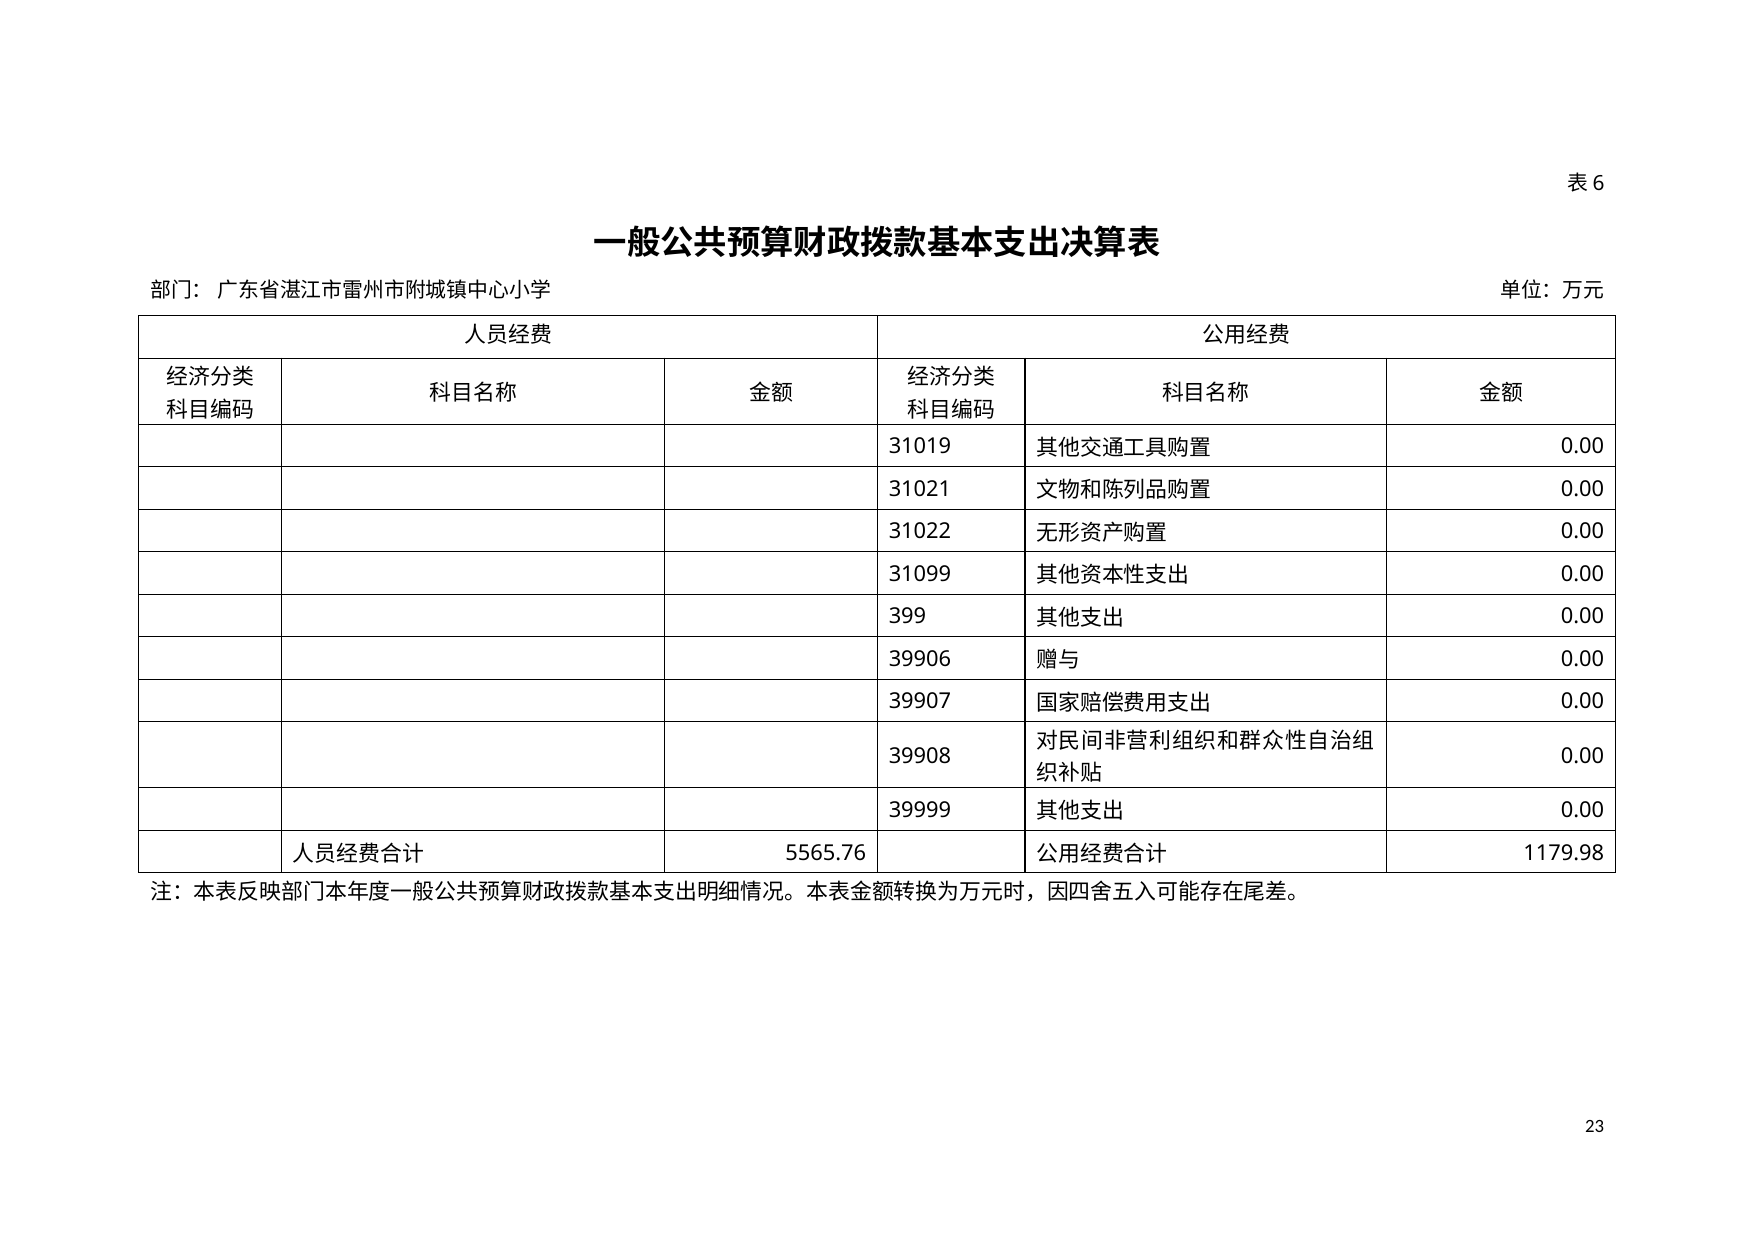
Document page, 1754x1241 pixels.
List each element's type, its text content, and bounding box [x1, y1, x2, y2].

table_cell 金额 [1387, 359, 1615, 424]
table_cell 经济分类 科目编码 [139, 359, 281, 424]
table_cell [139, 637, 281, 679]
table_cell [282, 467, 664, 509]
table_cell 其他支出 [1026, 595, 1386, 636]
table_cell [139, 467, 281, 509]
table_cell 31099 [878, 552, 1024, 594]
table_cell 单位：万元 [1386, 273, 1615, 315]
table_cell 399 [878, 595, 1024, 636]
table_cell [665, 425, 877, 466]
table_cell 0.00 [1387, 595, 1615, 636]
table_cell 39999 [878, 788, 1024, 830]
table_cell [139, 722, 281, 787]
table_cell 金额 [665, 359, 877, 424]
table_cell [665, 788, 877, 830]
table_cell [139, 788, 281, 830]
table_cell 1179.98 [1387, 831, 1615, 872]
table_cell [139, 425, 281, 466]
table_cell 对民间非营利组织和群众性自治组织补贴 [1026, 722, 1386, 787]
table_cell 其他交通工具购置 [1026, 425, 1386, 466]
table_cell 0.00 [1387, 788, 1615, 830]
table_cell [282, 552, 664, 594]
table_cell 39906 [878, 637, 1024, 679]
table_cell [665, 595, 877, 636]
table_cell 赠与 [1026, 637, 1386, 679]
table_cell 0.00 [1387, 467, 1615, 509]
table_cell [139, 595, 281, 636]
table_cell 公用经费 [878, 316, 1615, 358]
table_cell 39908 [878, 722, 1024, 787]
table_cell [665, 552, 877, 594]
table_cell 无形资产购置 [1026, 510, 1386, 551]
table_cell [878, 831, 1024, 872]
table_cell 科目名称 [282, 359, 664, 424]
table_cell 其他资本性支出 [1026, 552, 1386, 594]
table_cell 国家赔偿费用支出 [1026, 680, 1386, 721]
table_cell 0.00 [1387, 552, 1615, 594]
table_cell 0.00 [1387, 510, 1615, 551]
table_cell [282, 637, 664, 679]
table_cell [665, 722, 877, 787]
table_cell 其他支出 [1026, 788, 1386, 830]
table_cell 人员经费合计 [282, 831, 664, 872]
table_cell 0.00 [1387, 637, 1615, 679]
table_cell 0.00 [1387, 722, 1615, 787]
table_cell [282, 425, 664, 466]
table_cell 31021 [878, 467, 1024, 509]
table_cell 0.00 [1387, 680, 1615, 721]
table_cell 31019 [878, 425, 1024, 466]
table_cell [139, 831, 281, 872]
table_cell [139, 510, 281, 551]
table_cell [665, 637, 877, 679]
table_cell [282, 722, 664, 787]
table_cell [282, 788, 664, 830]
table_cell [282, 680, 664, 721]
table_cell 公用经费合计 [1026, 831, 1386, 872]
table_cell 一般公共预算财政拨款基本支出决算表 [139, 208, 1615, 273]
table_cell [282, 510, 664, 551]
table_cell 文物和陈列品购置 [1026, 467, 1386, 509]
table_cell [665, 680, 877, 721]
table_header 表6 [139, 165, 1615, 208]
table_cell [139, 680, 281, 721]
table_cell [665, 467, 877, 509]
table_cell 经济分类 科目编码 [878, 359, 1024, 424]
table_cell 科目名称 [1026, 359, 1386, 424]
table_cell 部门： 广东省湛江市雷州市附城镇中心小学 [139, 273, 1386, 315]
table_cell 5565.76 [665, 831, 877, 872]
table_cell 31022 [878, 510, 1024, 551]
table_cell [139, 552, 281, 594]
table_cell 0.00 [1387, 425, 1615, 466]
table_cell 39907 [878, 680, 1024, 721]
table_cell 人员经费 [139, 316, 877, 358]
table_cell [665, 510, 877, 551]
text 注：本表反映部门本年度一般公共预算财政拨款基本支出明细情况。本表金额转换为万元时，因四舍五入可能存在尾差。 [150, 873, 1604, 906]
table_cell [282, 595, 664, 636]
